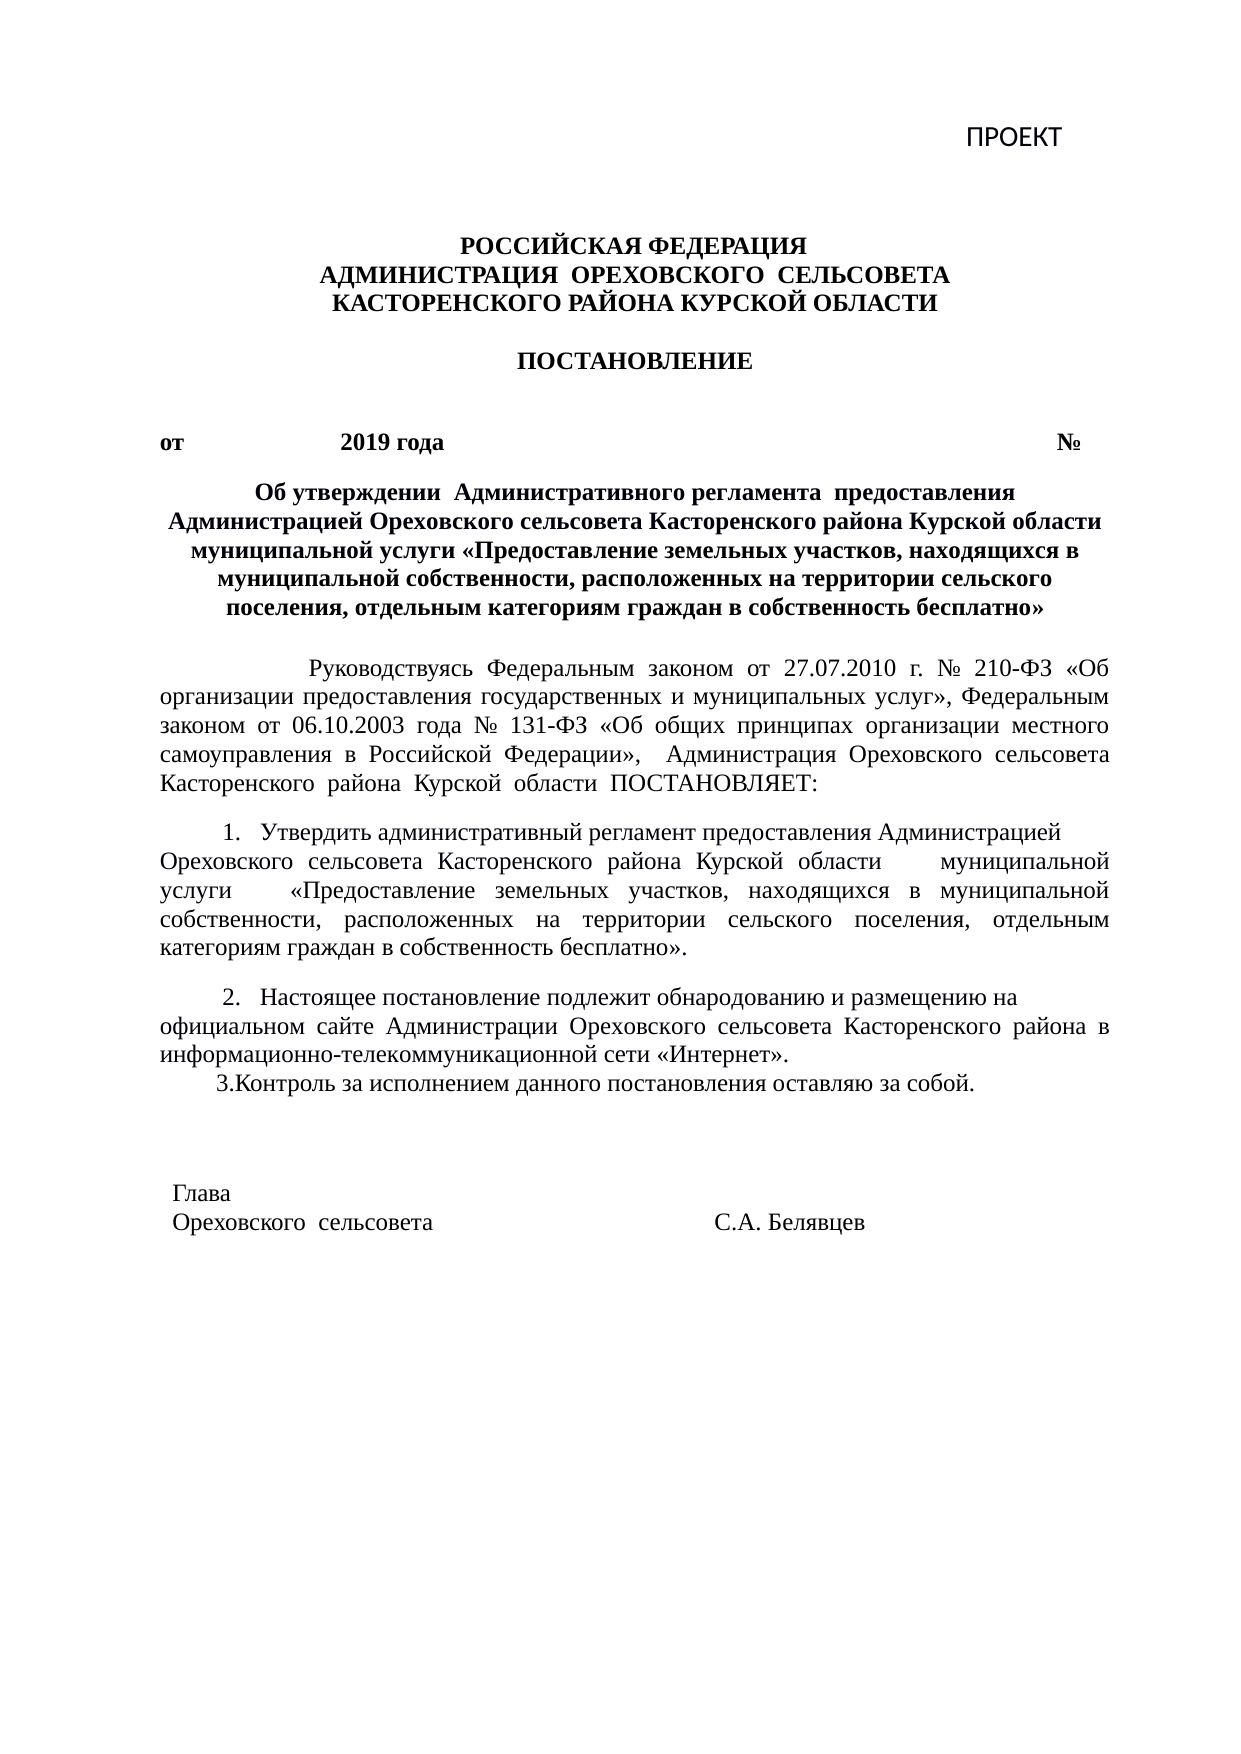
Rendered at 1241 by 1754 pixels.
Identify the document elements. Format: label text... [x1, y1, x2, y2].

text Об утверждении Административного регламента предоставления Администрацией Ореховского сельсовета Касторенского района Курской области муниципальной услуги «Предоставление земельных участков, находящихся в муниципальной собственности, расположенных на территории сельского поселения, отдельным категориям граждан в собственность бесплатно» [159, 477, 1110, 621]
text официальном сайте Администрации Ореховского сельсовета Касторенского района в информационно-телекоммуникационной сети «Интернет». [159, 1011, 1110, 1068]
text Ореховского сельсовета Касторенского района Курской области муниципальной услуги «Предоставление земельных участков, находящихся в муниципальной собственности, расположенных на территории сельского поселения, отдельным категориям граждан в собственность бесплатно». [159, 846, 1110, 961]
text ПОСТАНОВЛЕНИЕ [159, 346, 1110, 375]
text Глава [159, 1178, 1110, 1207]
text РОССИЙСКАЯ ФЕДЕРАЦИЯ [159, 231, 1107, 260]
text КАСТОРЕНСКОГО РАЙОНА КУРСКОЙ ОБЛАСТИ [159, 288, 1110, 317]
text ПРОЕКТ [159, 118, 1110, 154]
text от 2019 года № [159, 427, 1110, 456]
text 3.Контроль за исполнением данного постановления оставляю за собой. [159, 1068, 1110, 1097]
text Ореховского сельсовета С.А. Белявцев [159, 1207, 1110, 1236]
list Утвердить административный регламент предоставления Администрацией [222, 817, 1110, 846]
text Руководствуясь Федеральным законом от 27.07.2010 г. № 210-ФЗ «Об организации предоставления государственных и муниципальных услуг», Федеральным законом от 06.10.2003 года № 131-ФЗ «Об общих принципах организации местного самоуправления в Российской Федерации», Администрация Ореховского сельсовета Касторенского района Курской области ПОСТАНОВЛЯЕТ: [159, 653, 1110, 796]
list Настоящее постановление подлежит обнародованию и размещению на [222, 982, 1110, 1011]
text АДМИНИСТРАЦИЯ ОРЕХОВСКОГО СЕЛЬСОВЕТА [159, 260, 1110, 288]
